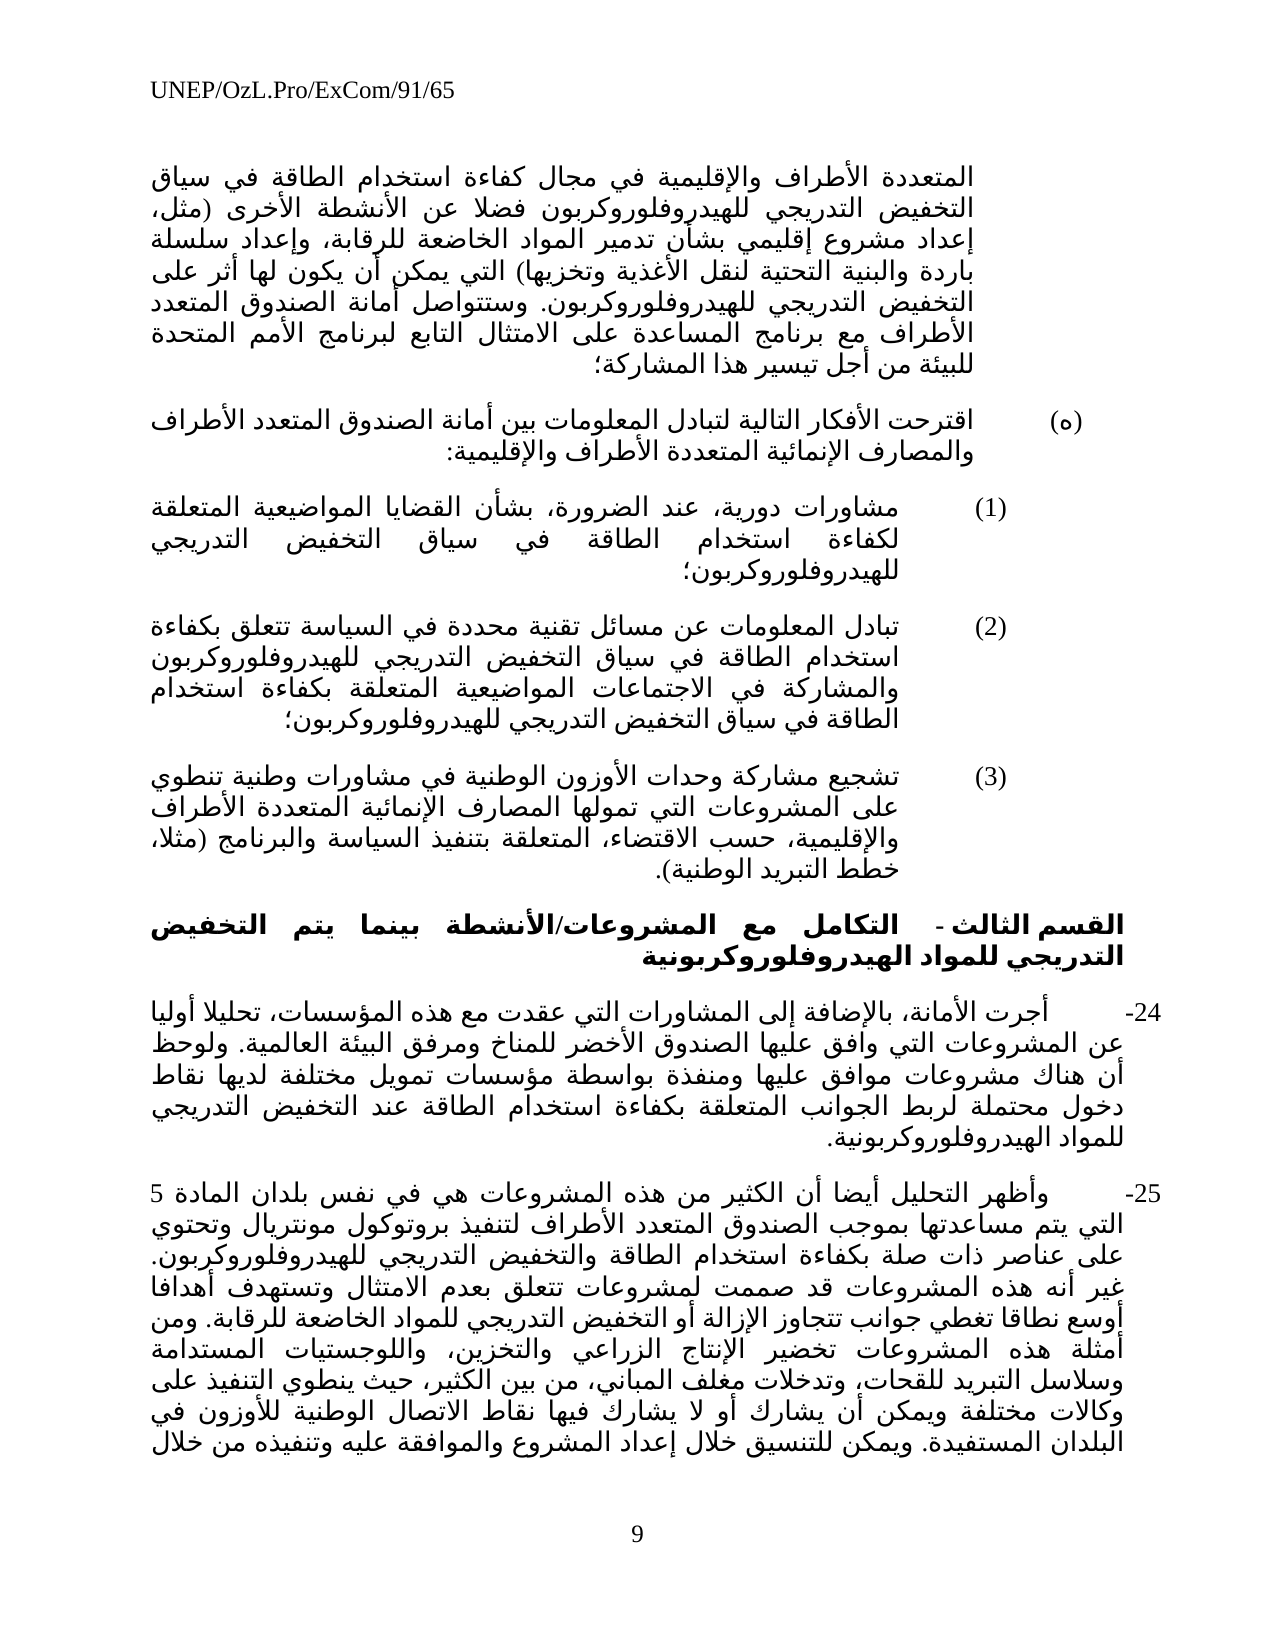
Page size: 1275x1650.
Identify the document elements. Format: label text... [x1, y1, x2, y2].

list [150, 161, 1050, 379]
text القسم الثالث - التكامل مع المشروعات/الأنشطة بينما يتم التخفيض التدريجي للمواد الهيدروفلوروكربونية [150, 909, 1125, 971]
list أجرت الأمانة، بالإضافة إلى المشاورات التي عقدت مع هذه المؤسسات، تحليلا أوليا عن المشروعات التي وافق عليها الصندوق الأخضر للمناخ ومرفق البيئة العالمية. ولوحظ أن هناك مشروعات موافق عليها ومنفذة بواسطة مؤسسات تمويل مختلفة لديها نقاط دخول محتملة لربط الجوانب المتعلقة بكفاءة استخدام الطاقة عند التخفيض التدريجي للمواد الهيدروفلوروكربونية. [150, 996, 1125, 1152]
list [150, 1177, 1125, 1457]
list تشجيع مشاركة وحدات الأوزون الوطنية في مشاورات وطنية تنطوي على المشروعات التي تمولها المصارف الإنمائية المتعددة الأطراف والإقليمية، حسب الاقتضاء، المتعلقة بتنفيذ السياسة والبرنامج (مثلا، خطط التبريد الوطنية). [150, 759, 975, 884]
list مشاورات دورية، عند الضرورة، بشأن القضايا المواضيعية المتعلقة لكفاءة استخدام الطاقة في سياق التخفيض التدريجي للهيدروفلوروكربون؛ [150, 492, 975, 585]
list اقترحت الأفكار التالية لتبادل المعلومات بين أمانة الصندوق المتعدد الأطراف والمصارف الإنمائية المتعددة الأطراف والإقليمية: [150, 404, 1050, 467]
list تبادل المعلومات عن مسائل تقنية محددة في السياسة تتعلق بكفاءة استخدام الطاقة في سياق التخفيض التدريجي للهيدروفلوروكربون والمشاركة في الاجتماعات المواضيعية المتعلقة بكفاءة استخدام الطاقة في سياق التخفيض التدريجي للهيدروفلوروكربون؛ [150, 610, 975, 734]
